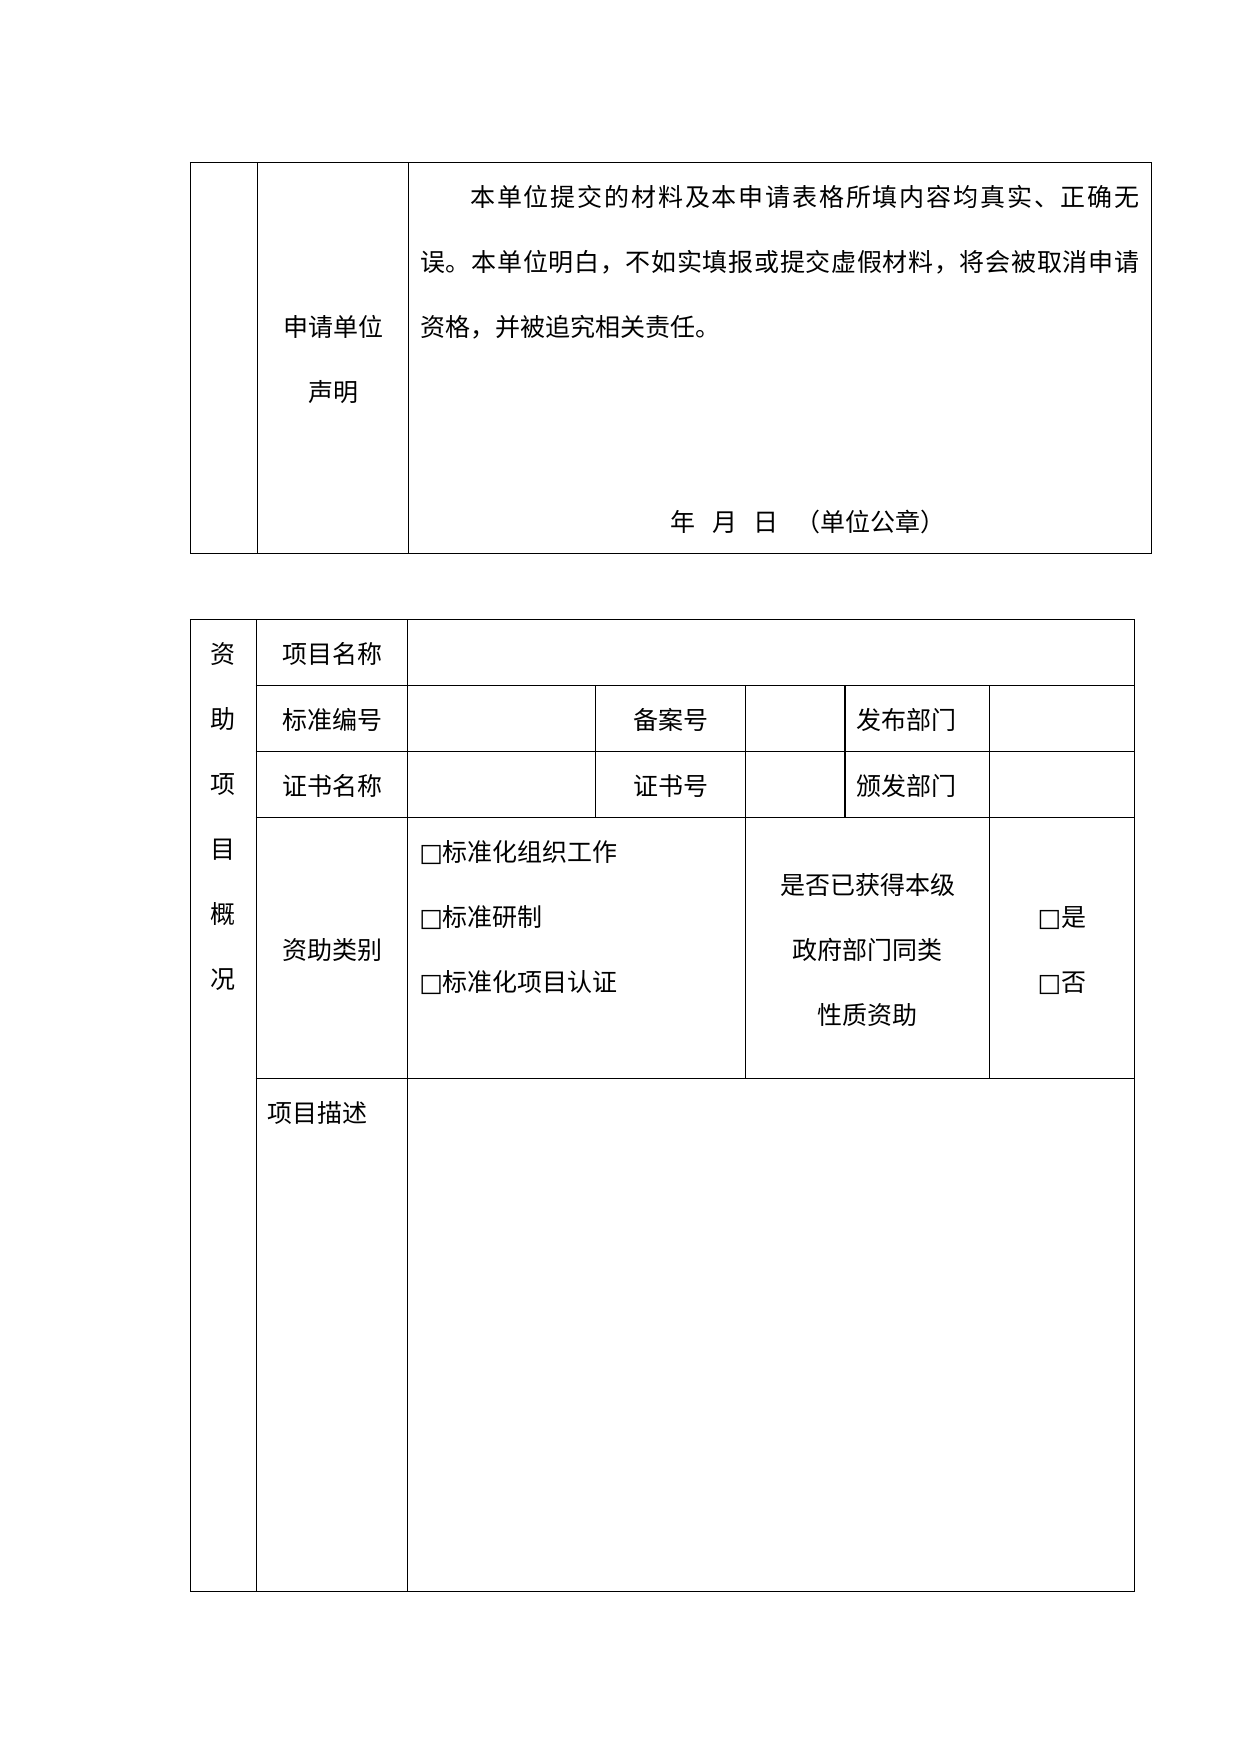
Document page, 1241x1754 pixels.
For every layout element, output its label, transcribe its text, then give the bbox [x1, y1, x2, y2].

table_cell 是否已获得本级 政府部门同类 性质资助 [746, 818, 989, 1078]
table_cell [746, 752, 844, 817]
table_header 资助 项 目概 况 [191, 620, 256, 1591]
table_header 项目名称 [257, 620, 407, 685]
table_cell [990, 752, 1134, 817]
table_header [408, 620, 1134, 685]
table_cell 本单位提交的材料及本申请表格所填内容均真实、正确无误。本单位明白，不如实填报或提交虚假材料，将会被取消申请资格，并被追究相关责任。 年 月 日 （单位公章） [409, 163, 1151, 553]
table_cell [408, 1079, 1134, 1591]
table_cell □标准化组织工作 □标准研制 □标准化项目认证 [408, 818, 745, 1078]
table_cell [408, 686, 595, 751]
table_cell 资助类别 [257, 818, 407, 1078]
table_cell 备案号 [596, 686, 745, 751]
table_cell 发布部门 [846, 686, 989, 751]
table_cell 标准编号 [257, 686, 407, 751]
table_cell 项目描述 [257, 1079, 407, 1591]
table_cell □是 □否 [990, 818, 1134, 1078]
table_cell 证书名称 [257, 752, 407, 817]
table_cell [408, 752, 595, 817]
table_cell [990, 686, 1134, 751]
table_cell 颁发部门 [846, 752, 989, 817]
table_cell 申请单位 声明 [258, 163, 408, 553]
table_cell [746, 686, 844, 751]
table_cell 证书号 [596, 752, 745, 817]
